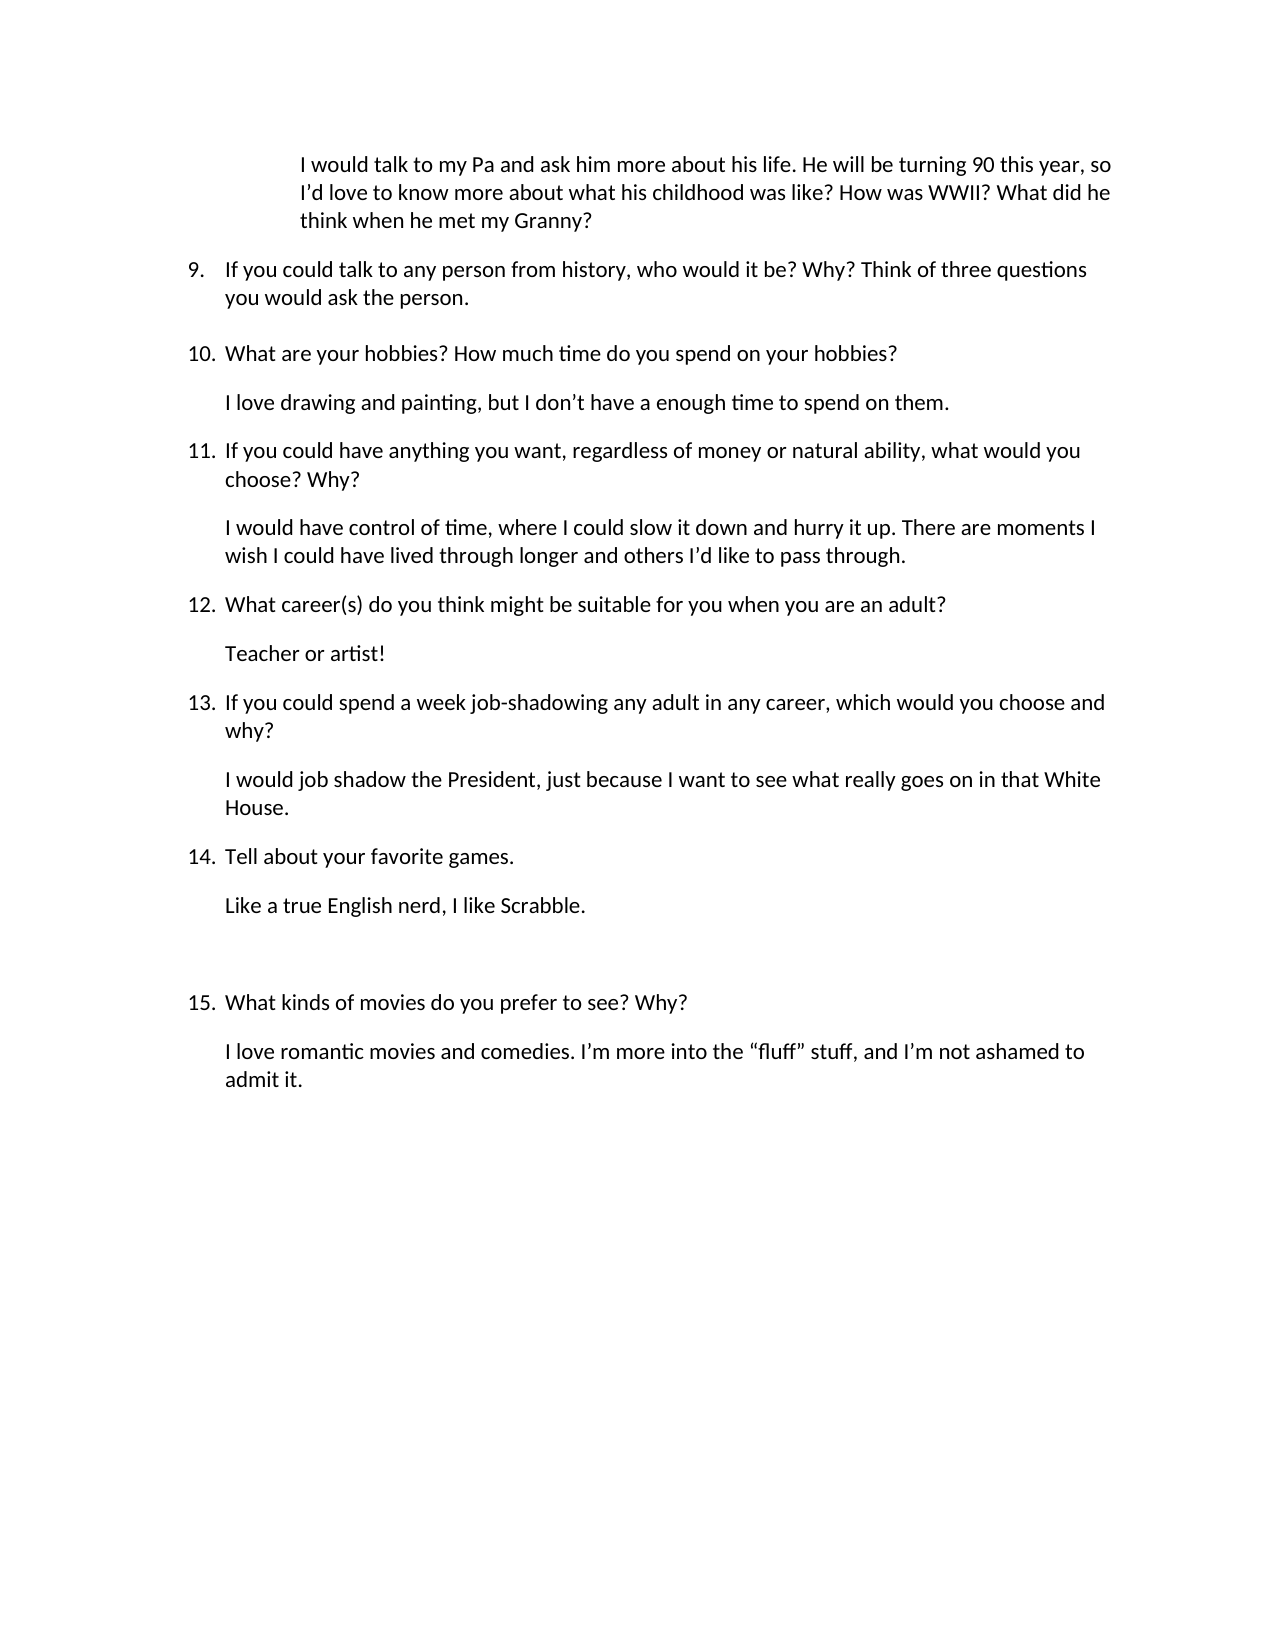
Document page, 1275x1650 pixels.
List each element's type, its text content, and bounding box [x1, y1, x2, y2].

list If you could have anything you want, regardless of money or natural ability, what would you choose? Why? [187, 437, 1125, 493]
text Like a true English nerd, I like Scrabble. [225, 891, 1125, 919]
list If you could talk to any person from history, who would it be? Why? Think of three questions you would ask the person. [187, 255, 1125, 311]
text I love romantic movies and comedies. I’m more into the “fluff” stuff, and I’m not ashamed to admit it. [225, 1037, 1125, 1093]
text I would job shadow the President, just because I want to see what really goes on in that White House. [225, 765, 1125, 821]
text I would have control of time, where I could slow it down and hurry it up. There are moments I wish I could have lived through longer and others I’d like to pass through. [225, 513, 1125, 569]
list Tell about your favorite games. [187, 842, 1125, 870]
list What career(s) do you think might be suitable for you when you are an adult? [187, 590, 1125, 618]
list What kinds of movies do you prefer to see? Why? [187, 988, 1125, 1016]
text I would talk to my Pa and ask him more about his life. He will be turning 90 this year, so I’d love to know more about what his childhood was like? How was WWII? What did he think when he met my Granny? [300, 150, 1125, 234]
text I love drawing and painting, but I don’t have a enough time to spend on them. [225, 388, 1125, 416]
text Teacher or artist! [225, 639, 1125, 667]
list If you could spend a week job-shadowing any adult in any career, which would you choose and why? [187, 688, 1125, 744]
list What are your hobbies? How much time do you spend on your hobbies? [187, 339, 1125, 367]
